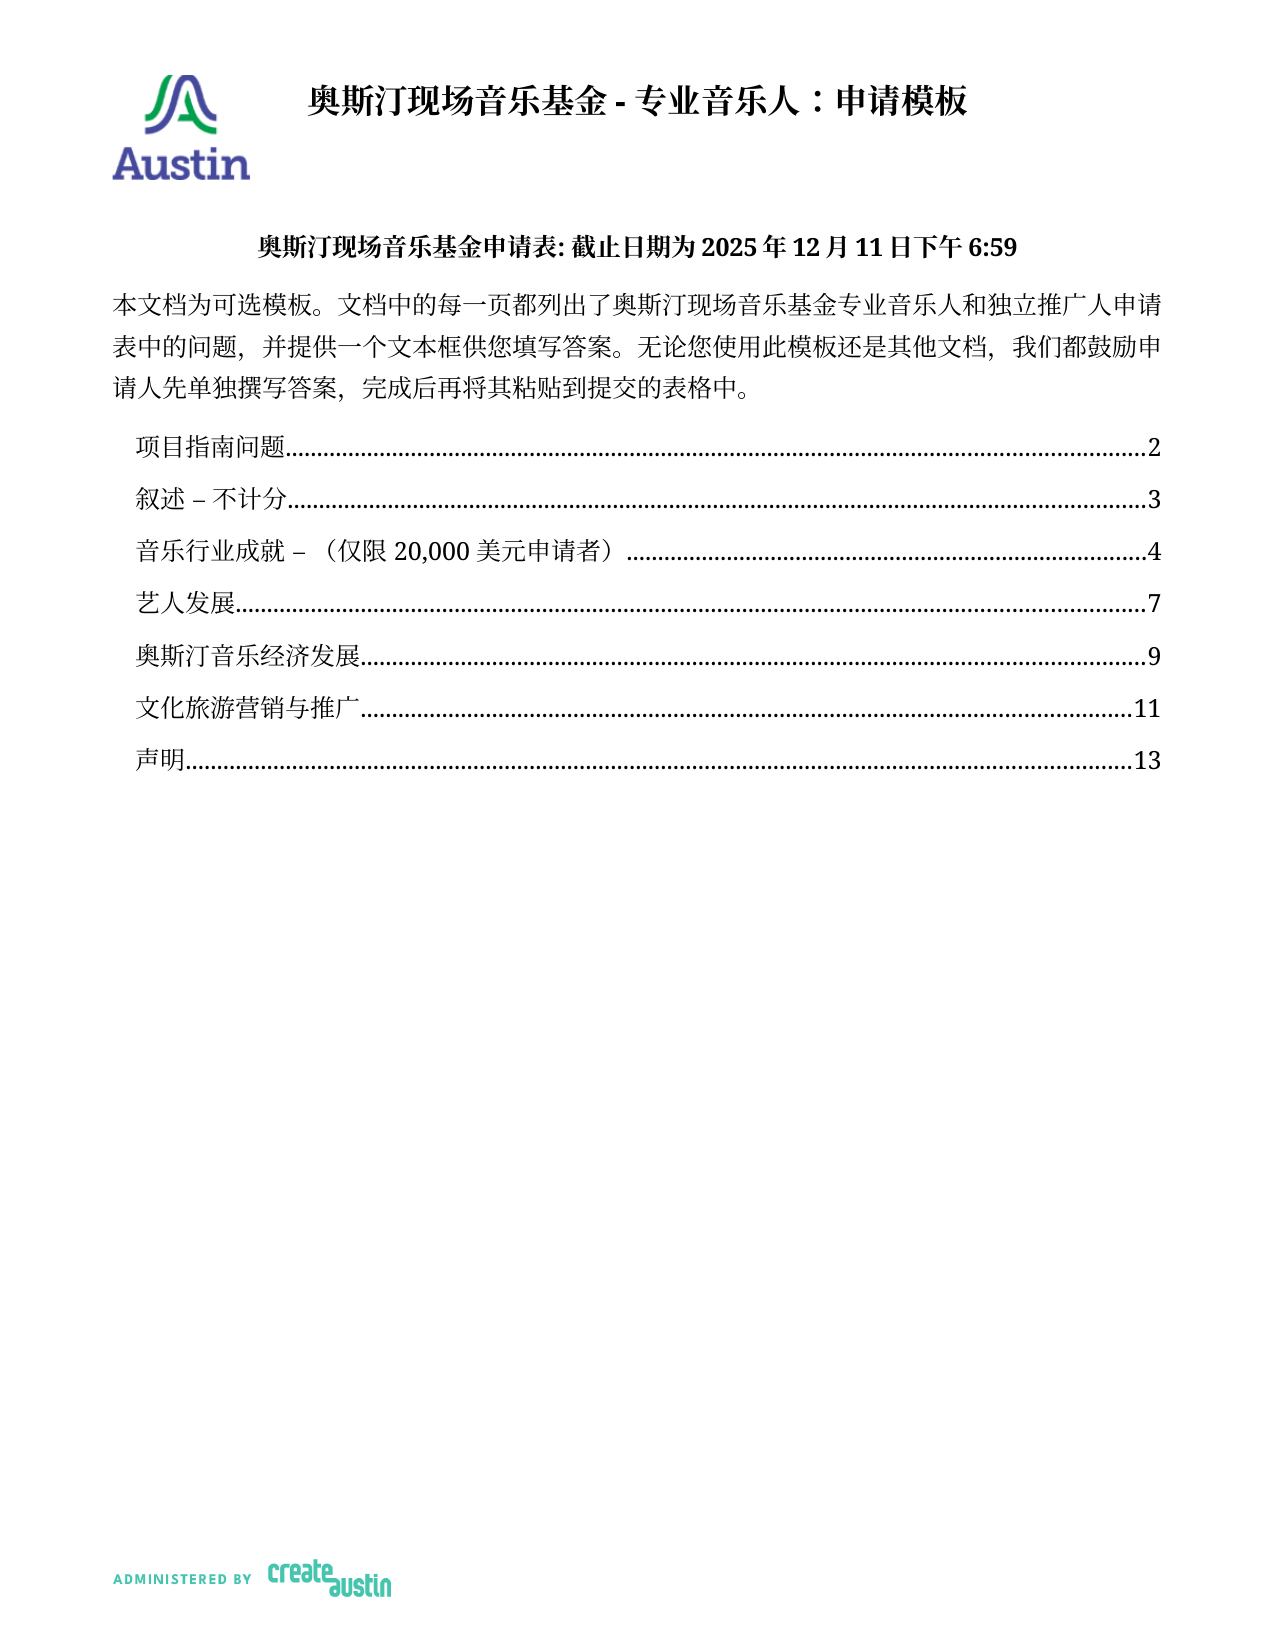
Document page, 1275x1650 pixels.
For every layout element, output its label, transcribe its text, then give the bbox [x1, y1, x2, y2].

picture [112, 75, 251, 180]
text 本文档为可选模板。文档中的每一页都列出了奥斯汀现场音乐基金专业音乐人和独立推广人申请表中的问题，并提供一个文本框供您填写答案。无论您使用此模板还是其他文档，我们都鼓励申请人先单独撰写答案，完成后再将其粘贴到提交的表格中。 [112, 286, 1162, 405]
picture [0, 1541, 1275, 1616]
text 奥斯汀现场音乐基金申请表: 截止日期为2025年12月11日下午6:59 [112, 187, 1162, 263]
